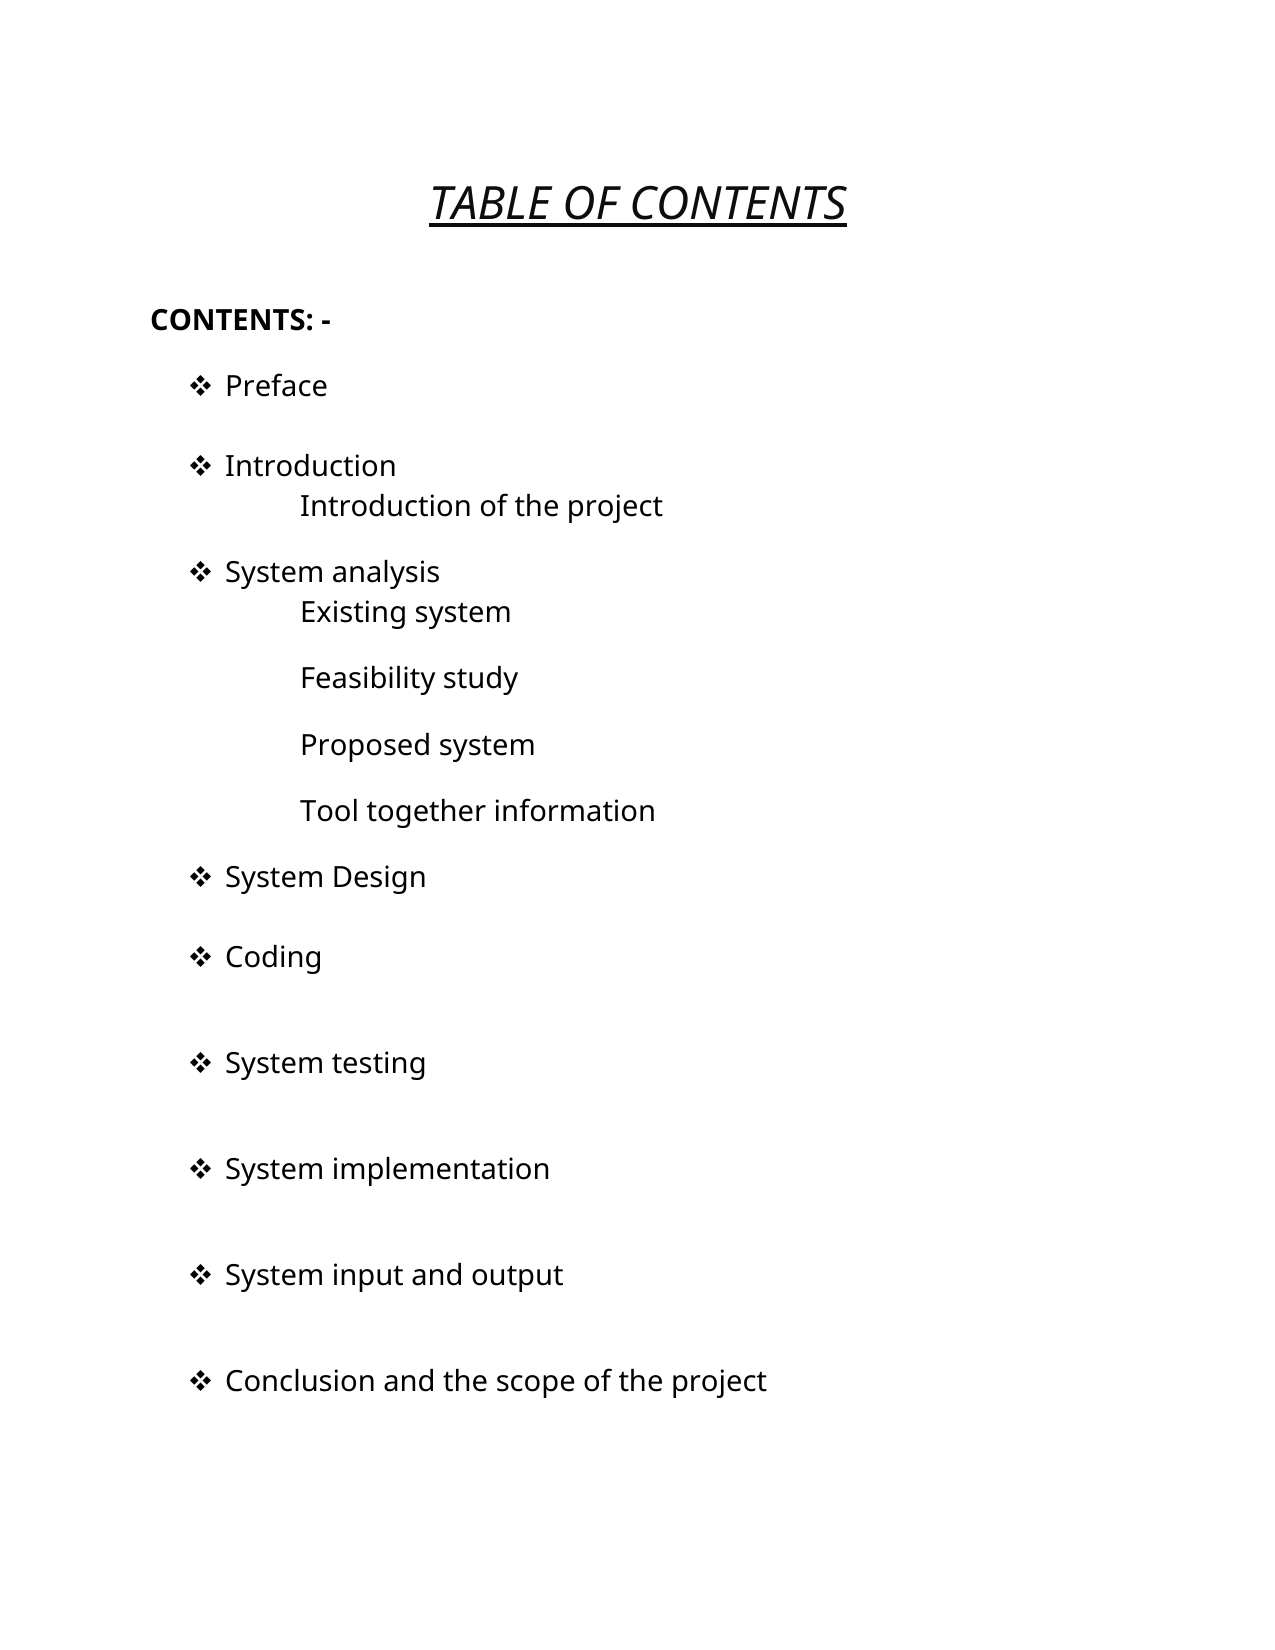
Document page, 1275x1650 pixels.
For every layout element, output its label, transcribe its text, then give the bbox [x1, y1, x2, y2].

list Introduction [187, 445, 1125, 485]
text Introduction of the project [150, 485, 1125, 524]
list System analysis [187, 551, 1125, 591]
list System implementation [187, 1148, 1125, 1188]
list System Design [187, 857, 1125, 896]
text Tool together information [150, 790, 1125, 830]
text CONTENTS: - [150, 299, 1125, 339]
list Preface [187, 366, 1125, 405]
text Existing system [150, 591, 1125, 631]
subtitle TABLE OF CONTENTS [150, 171, 1125, 233]
text Feasibility study [150, 657, 1125, 697]
list System input and output [187, 1254, 1125, 1294]
text Proposed system [150, 724, 1125, 763]
list Coding [187, 936, 1125, 976]
list Conclusion and the scope of the project [187, 1361, 1125, 1400]
list System testing [187, 1042, 1125, 1082]
